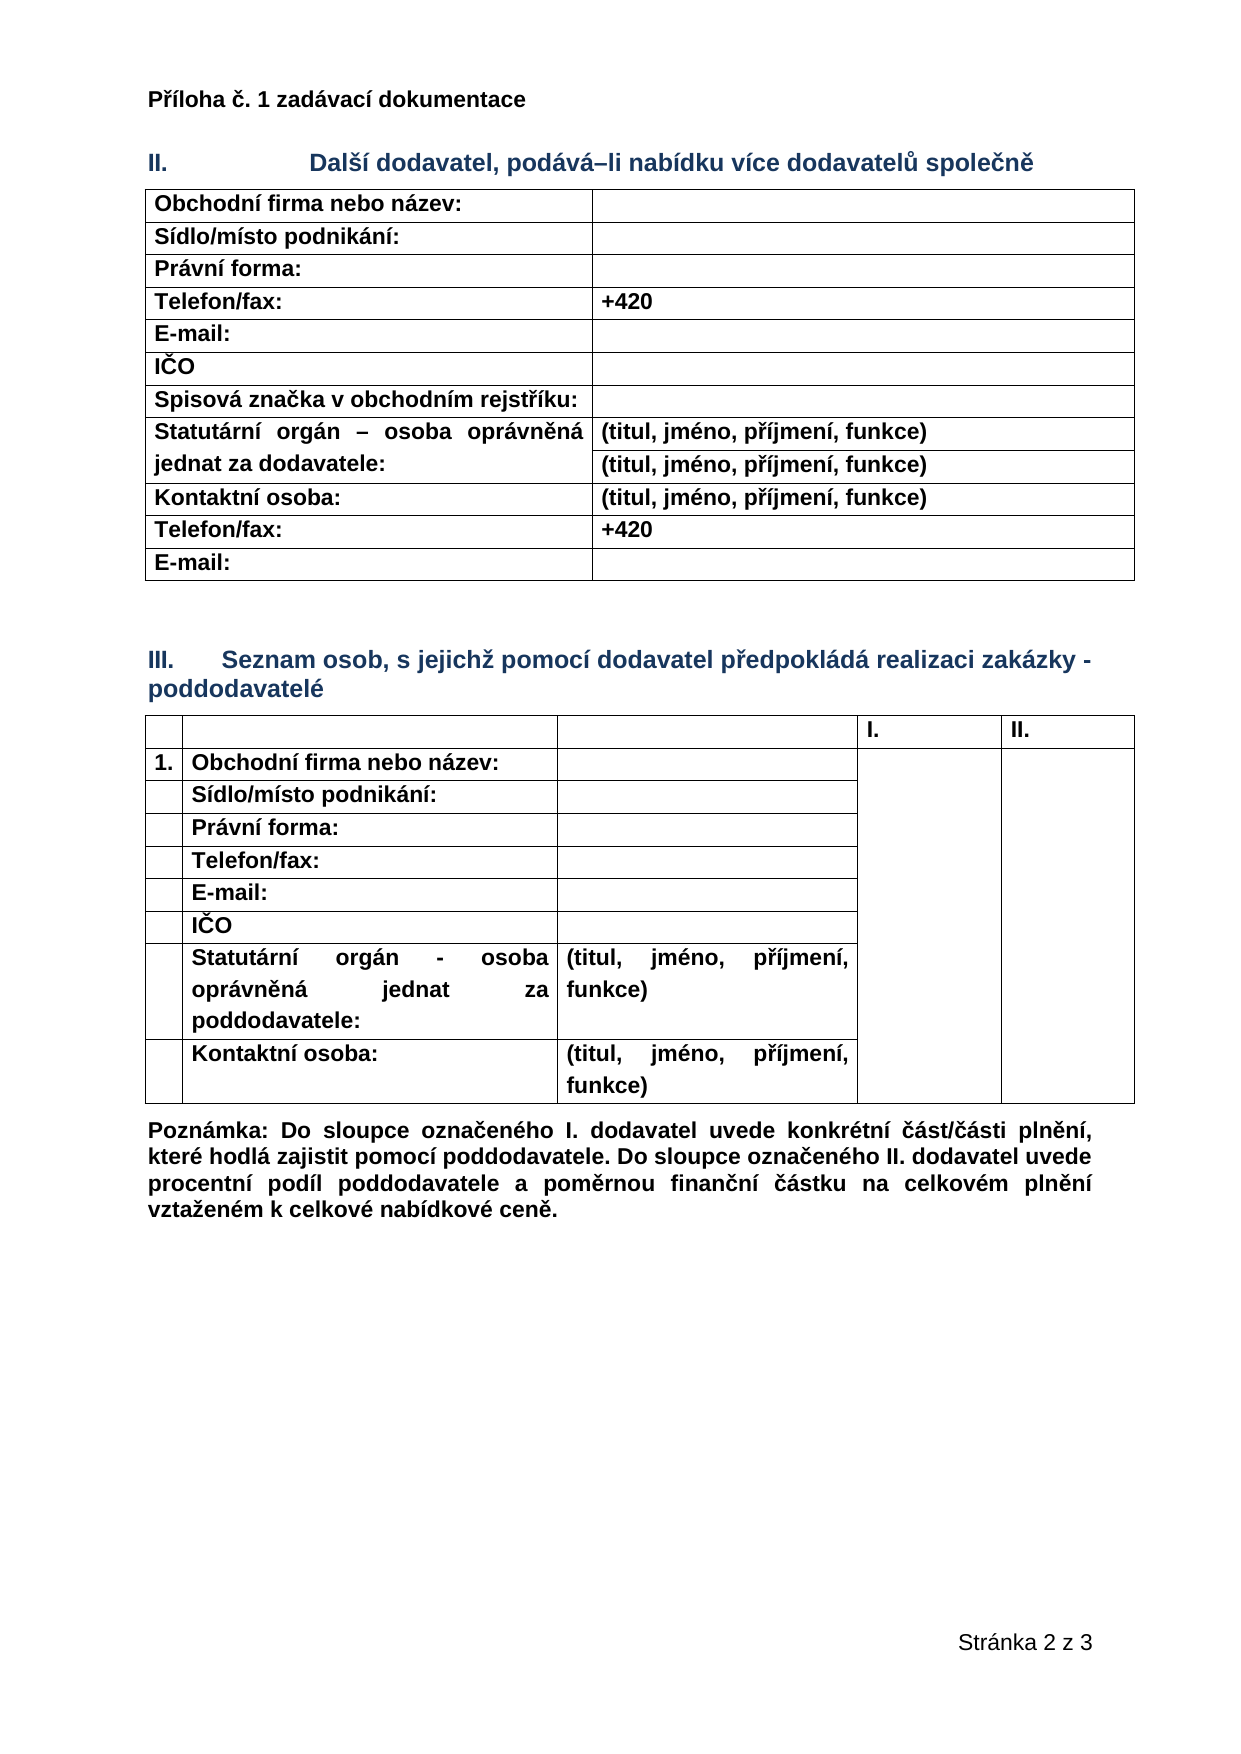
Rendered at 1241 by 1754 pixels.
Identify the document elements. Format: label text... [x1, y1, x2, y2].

table_cell [858, 749, 1001, 1103]
table_cell [558, 781, 857, 813]
table_cell +420 [593, 516, 1134, 548]
table_cell Statutární orgán - osoba oprávněná jednat za poddodavatele: [183, 944, 557, 1039]
table_cell [593, 353, 1134, 384]
table_cell [146, 781, 182, 813]
table_cell Obchodní firma nebo název: [183, 749, 557, 780]
table_cell IČO [183, 912, 557, 943]
table_cell [146, 814, 182, 846]
table_header [183, 716, 557, 748]
table_header I. [858, 716, 1001, 748]
table_cell Právní forma: [183, 814, 557, 846]
table_cell [146, 912, 182, 943]
subtitle Další dodavatel, podává–li nabídku více dodavatelů společně [148, 148, 1093, 176]
table_cell Telefon/fax: [146, 516, 592, 548]
table_cell 1. [146, 749, 182, 780]
table_cell [146, 879, 182, 911]
table_cell E-mail: [183, 879, 557, 911]
table_header II. [1002, 716, 1134, 748]
table_cell Sídlo/místo podnikání: [183, 781, 557, 813]
table_cell E-mail: [146, 320, 592, 352]
table_cell Kontaktní osoba: [183, 1040, 557, 1103]
table_cell (titul, jméno, příjmení, funkce) [558, 1040, 857, 1103]
table_header Obchodní firma nebo název: [146, 190, 592, 222]
table_cell [1002, 749, 1134, 1103]
table_cell Statutární orgán – osoba oprávněná jednat za dodavatele: [146, 418, 592, 482]
table_cell (titul, jméno, příjmení, funkce) [593, 451, 1134, 482]
table_cell [593, 223, 1134, 254]
table_cell [558, 847, 857, 878]
table_cell (titul, jméno, příjmení, funkce) [593, 418, 1134, 450]
table_cell [558, 749, 857, 780]
table_cell [593, 549, 1134, 580]
table_cell E-mail: [146, 549, 592, 580]
table_header [593, 190, 1134, 222]
table_cell Sídlo/místo podnikání: [146, 223, 592, 254]
table_cell [146, 847, 182, 878]
table_header [146, 716, 182, 748]
text Poznámka: Do sloupce označeného I. dodavatel uvede konkrétní část/části plnění, které hodlá zajistit pomocí poddodavatele. Do sloupce označeného II. dodavatel uvede procentní podíl poddodavatele a poměrnou finanční částku na celkovém plnění vztaženém k celkové nabídkové ceně. [148, 1117, 1093, 1222]
table_header [558, 716, 857, 748]
table_cell (titul, jméno, příjmení, funkce) [558, 944, 857, 1039]
table_cell Telefon/fax: [183, 847, 557, 878]
table_cell [146, 1040, 182, 1103]
table_cell IČO [146, 353, 592, 384]
table_cell Právní forma: [146, 255, 592, 287]
subtitle Seznam osob, s jejichž pomocí dodavatel předpokládá realizaci zakázky - poddodavatelé [148, 645, 1093, 703]
table_cell [593, 320, 1134, 352]
table_cell +420 [593, 288, 1134, 319]
table_cell [593, 255, 1134, 287]
table_cell Spisová značka v obchodním rejstříku: [146, 386, 592, 417]
table_cell Kontaktní osoba: [146, 484, 592, 515]
table_cell (titul, jméno, příjmení, funkce) [593, 484, 1134, 515]
table_cell [146, 944, 182, 1039]
table_cell [593, 386, 1134, 417]
table_cell [558, 814, 857, 846]
table_cell [558, 879, 857, 911]
table_cell [558, 912, 857, 943]
table_cell Telefon/fax: [146, 288, 592, 319]
